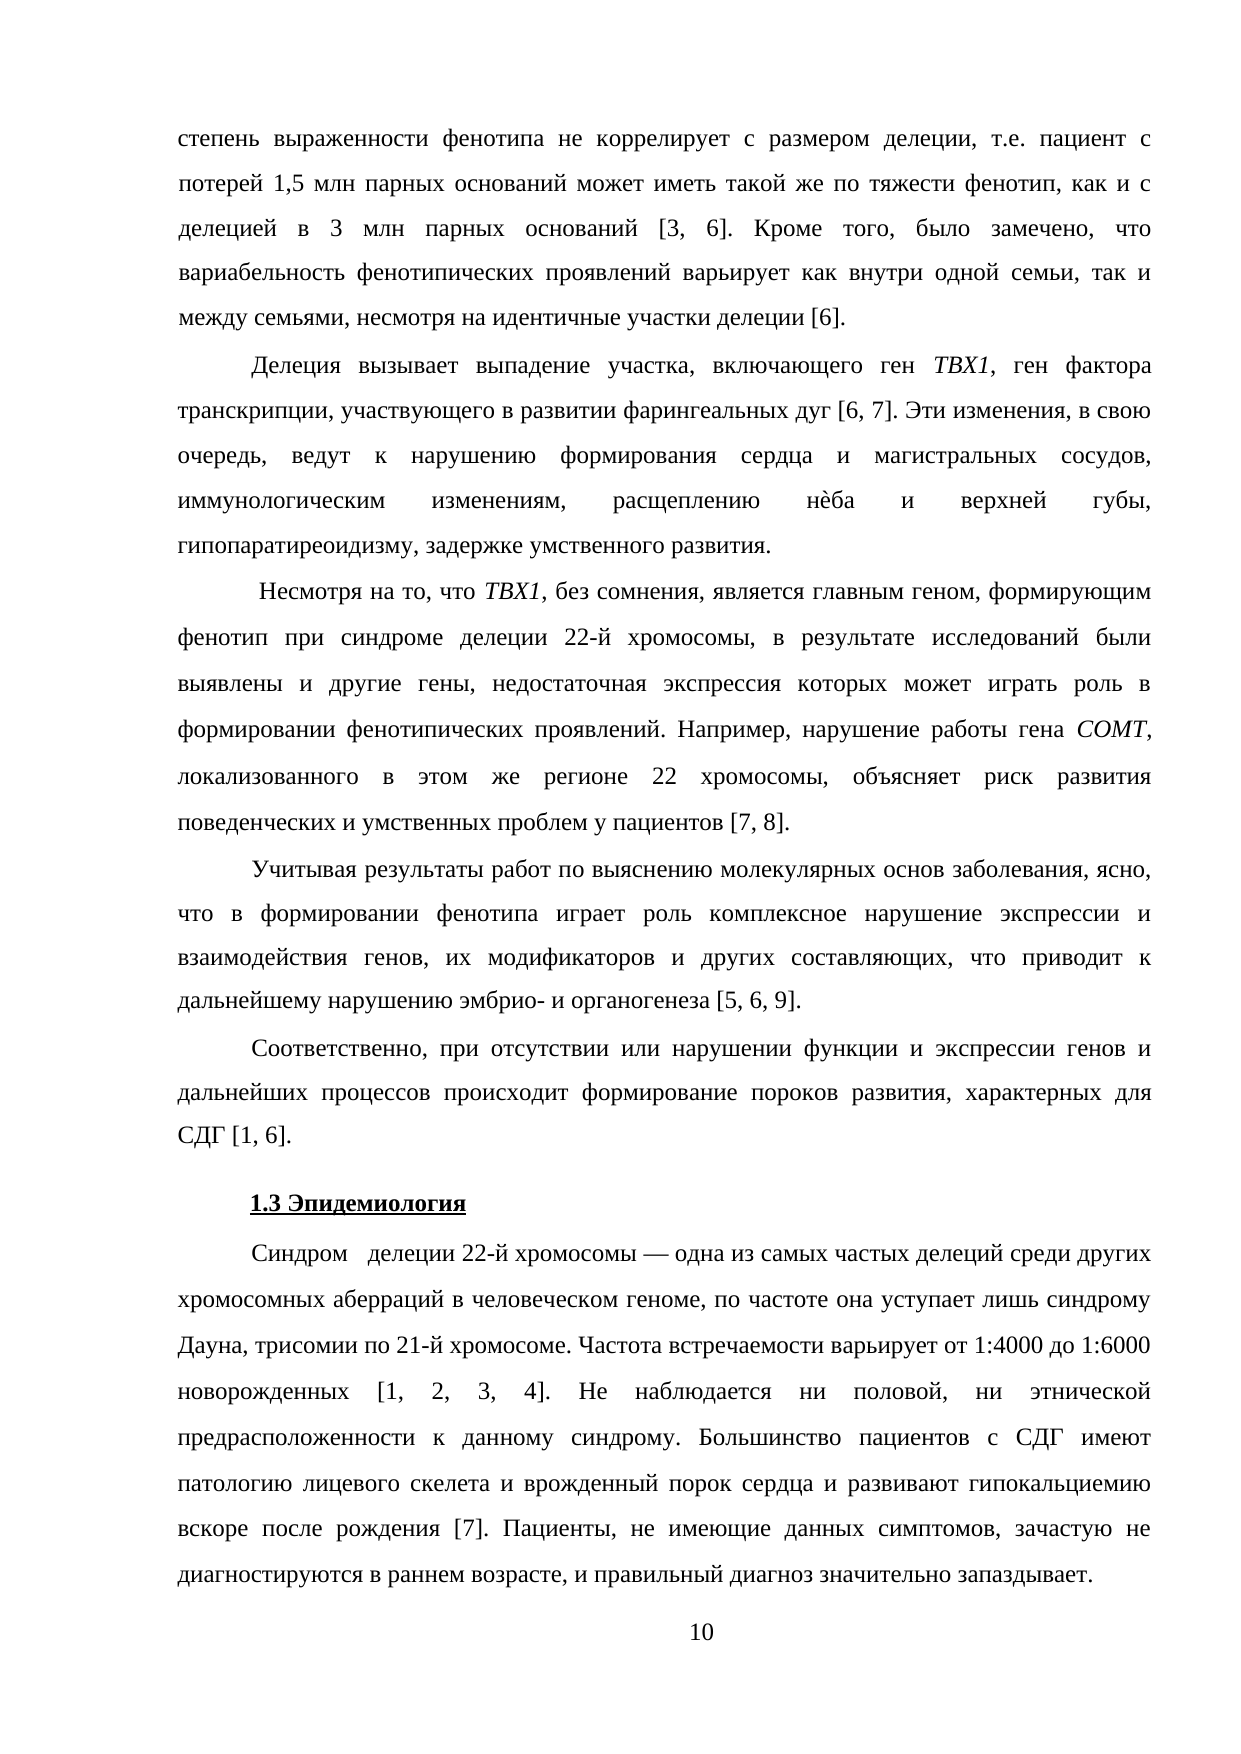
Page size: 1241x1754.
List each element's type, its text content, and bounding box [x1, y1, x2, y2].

text Соответственно, при отсутствии или нарушении функции и экспрессии генов и дальнейших процессов происходит формирование пороков развития, характерных для СДГ [1, 6]. [177, 1033, 1152, 1149]
text Учитывая результаты работ по выяснению молекулярных основ заболевания, ясно, что в формировании фенотипа играет роль комплексное нарушение экспрессии и взаимодействия генов, их модификаторов и других составляющих, что приводит к дальнейшему нарушению эмбрио- и органогенеза [5, 6, 9]. [177, 854, 1152, 1014]
text степень выраженности фенотипа не коррелирует с размером делеции, т.е. пациент с потерей 1,5 млн парных оснований может иметь такой же по тяжести фенотип, как и с делецией в 3 млн парных оснований [3, 6]. Кроме того, было замечено, что вариабельность фенотипических проявлений варьирует как внутри одной семьи, так и между семьями, несмотря на идентичные участки делеции [6]. [177, 123, 1152, 331]
text Делеция вызывает выпадение участка, включающего ген ТВХ1, ген фактора транскрипции, участвующего в развитии фарингеальных дуг [6, 7]. Эти изменения, в свою очередь, ведут к нарушению формирования сердца и магистральных сосудов, иммунологическим изменениям, расщеплению нѐба и верхней губы, гипопаратиреоидизму, задержке умственного развития. [177, 350, 1152, 559]
text Синдром делеции 22-й хромосомы — одна из самых частых делеций среди других хромосомных аберраций в человеческом геноме, по частоте она уступает лишь синдрому Дауна, трисомии по 21-й хромосоме. Частота встречаемости варьирует от 1:4000 до 1:6000 новорожденных [1, 2, 3, 4]. Не наблюдается ни половой, ни этнической предрасположенности к данному синдрому. Большинство пациентов с СДГ имеют патологию лицевого скелета и врожденный порок сердца и развивают гипокальциемию вскоре после рождения [7]. Пациенты, не имеющие данных симптомов, зачастую не диагностируются в раннем возрасте, и правильный диагноз значительно запаздывает. [177, 1238, 1152, 1588]
subtitle 1.3 Эпидемиология [249, 1188, 1152, 1217]
text Несмотря на то, что ТВХ1, без сомнения, является главным геном, формирующим фенотип при синдроме делеции 22-й хромосомы, в результате исследований были выявлены и другие гены, недостаточная экспрессия которых может играть роль в формировании фенотипических проявлений. Например, нарушение работы гена COMT, локализованного в этом же регионе 22 хромосомы, объясняет риск развития поведенческих и умственных проблем у пациентов [7, 8]. [177, 576, 1152, 836]
